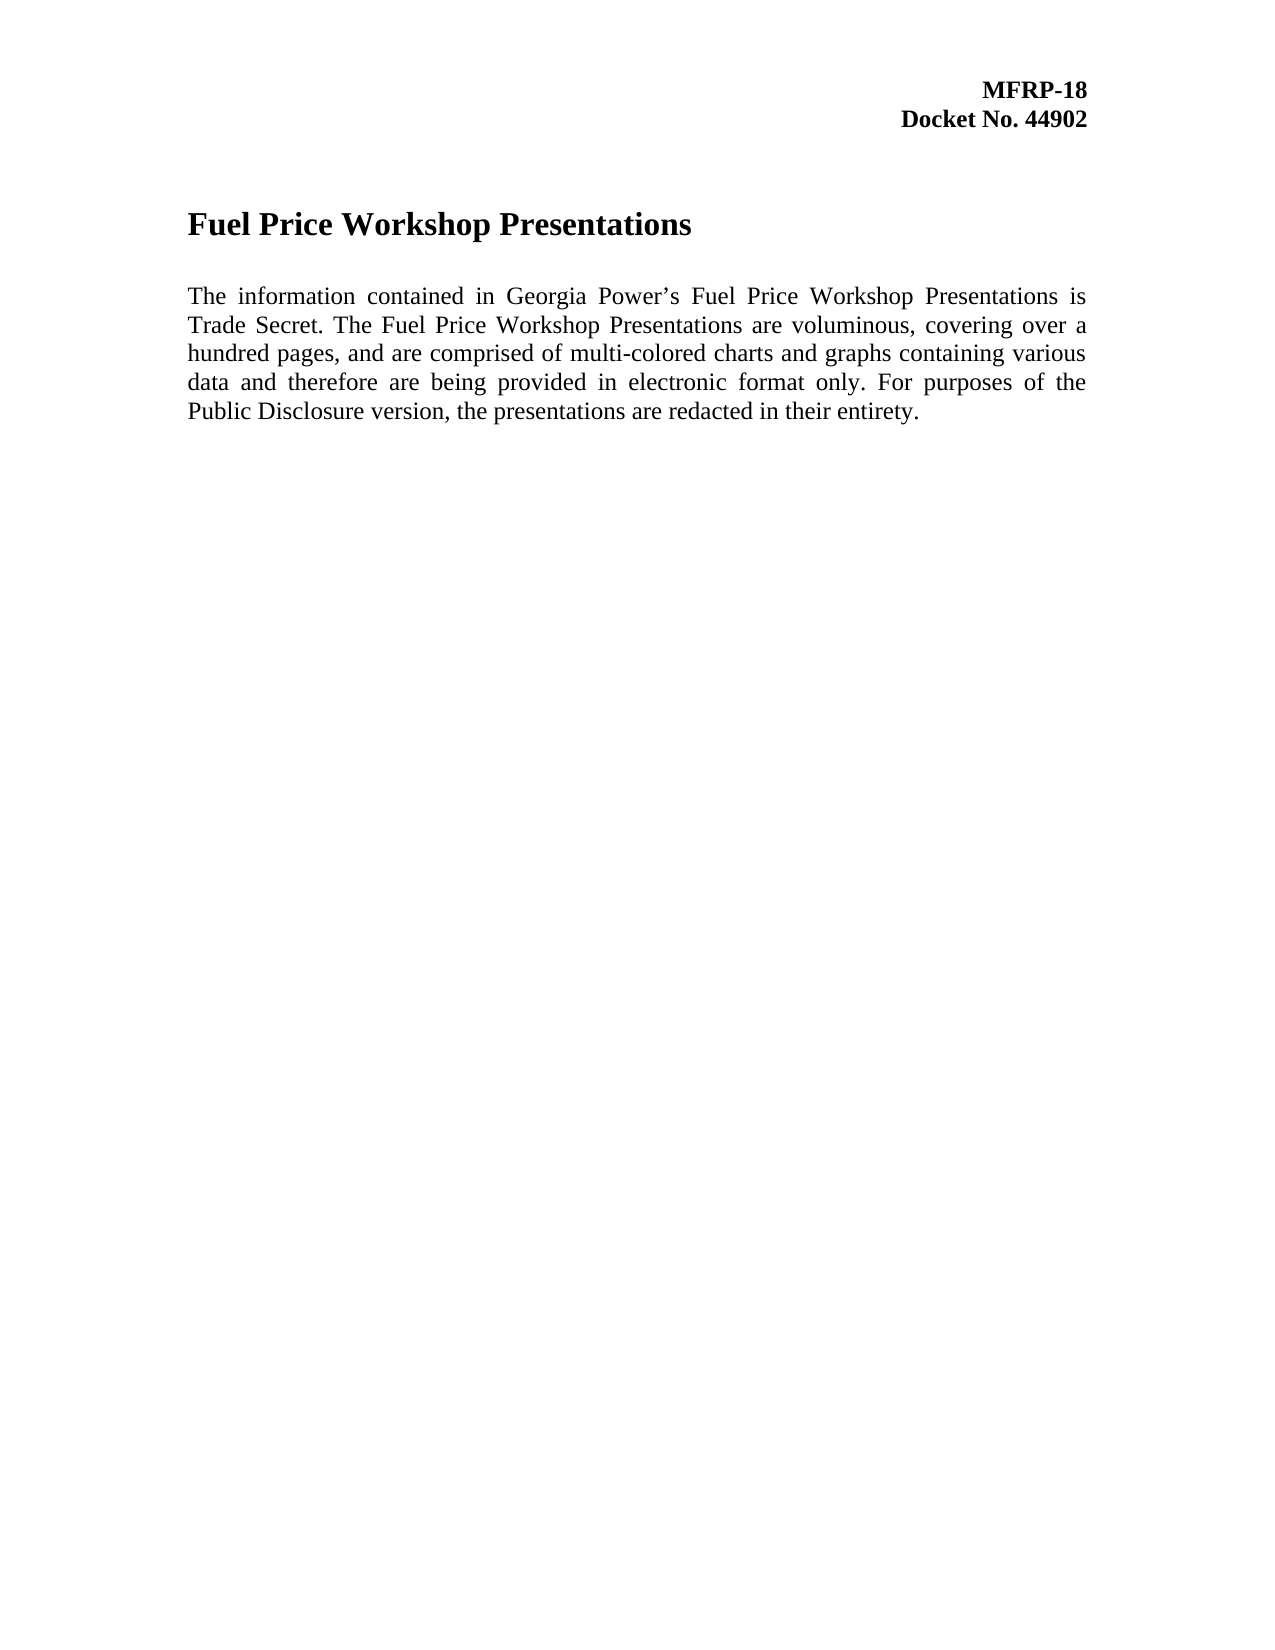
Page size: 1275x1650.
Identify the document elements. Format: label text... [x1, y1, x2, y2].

text The information contained in Georgia Power’s Fuel Price Workshop Presentations is Trade Secret. The Fuel Price Workshop Presentations are voluminous, covering over a hundred pages, and are comprised of multi-colored charts and graphs containing various data and therefore are being provided in electronic format only. For purposes of the Public Disclosure version, the presentations are redacted in their entirety. [187, 281, 1087, 425]
text Fuel Price Workshop Presentations [187, 204, 1087, 243]
